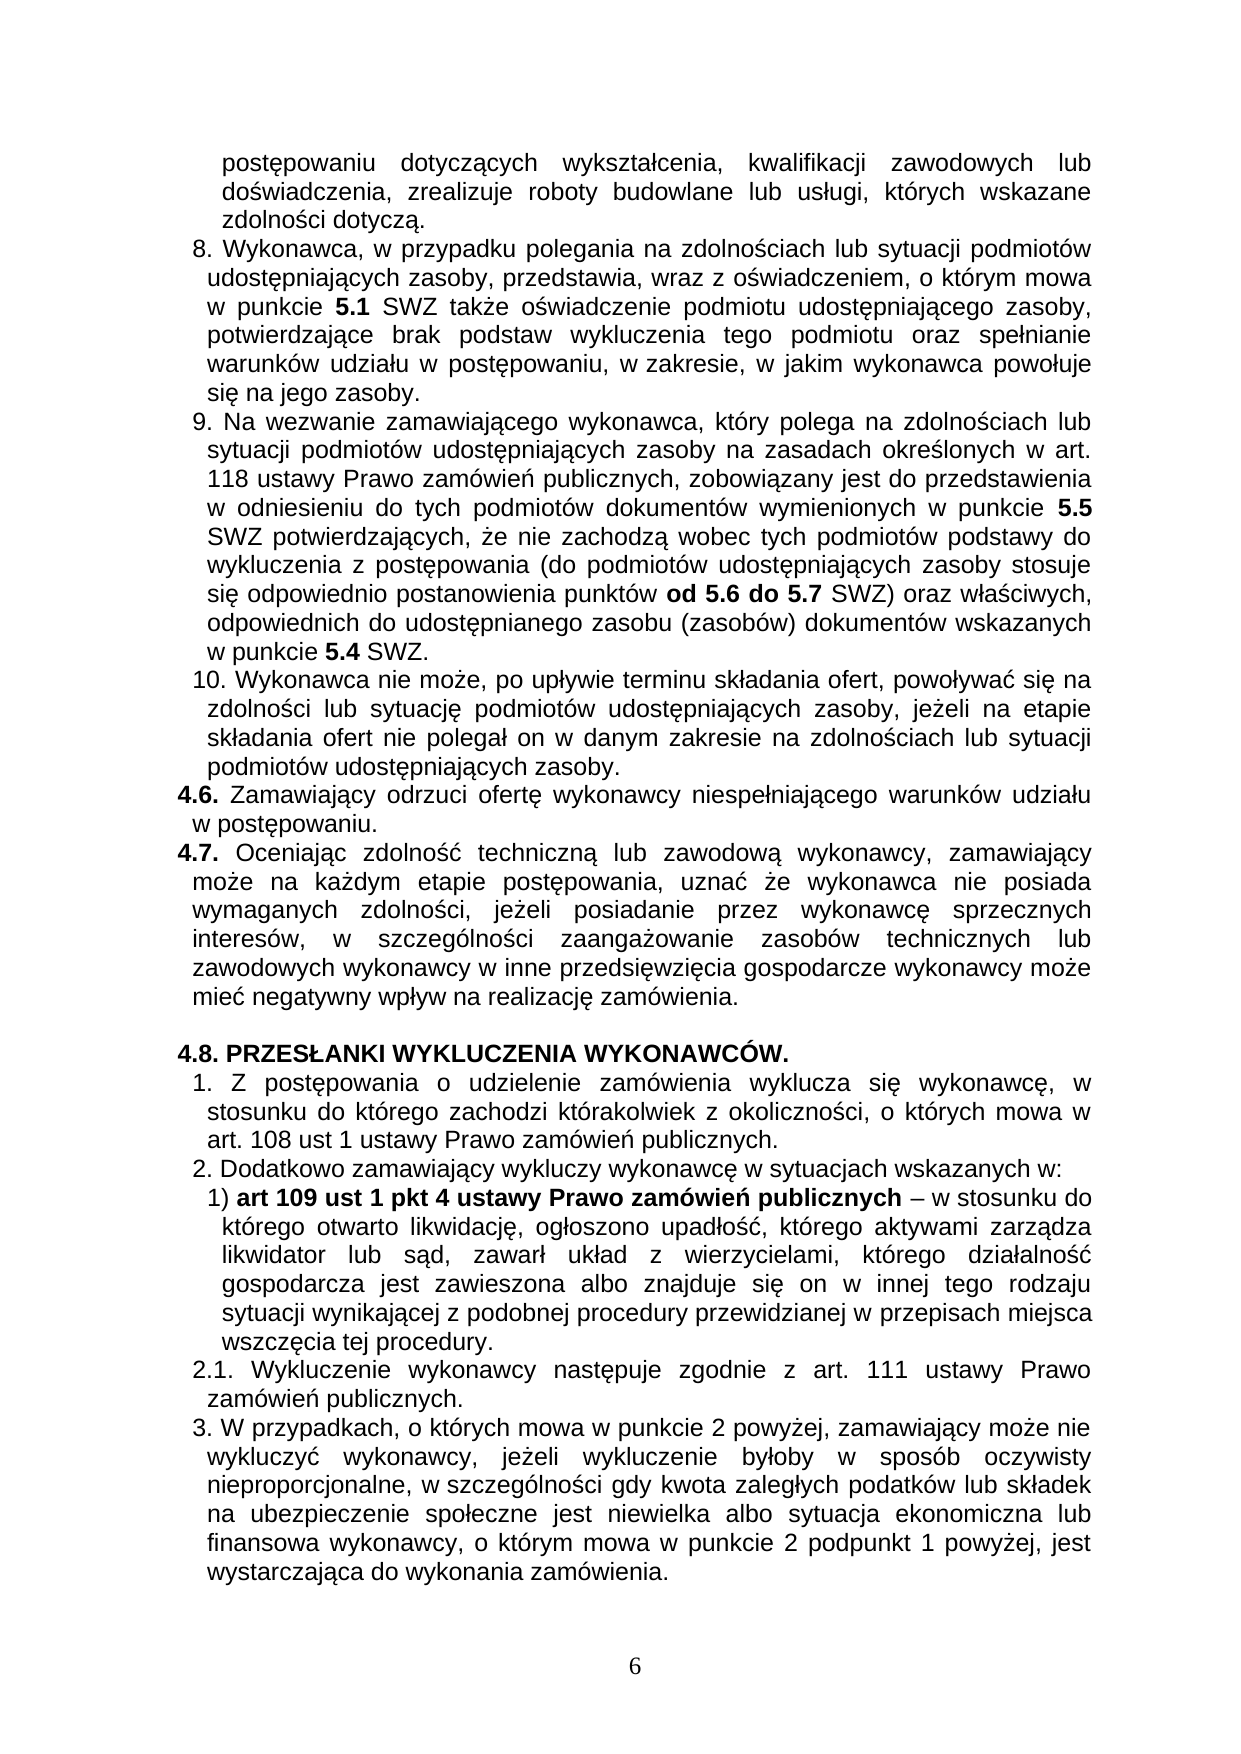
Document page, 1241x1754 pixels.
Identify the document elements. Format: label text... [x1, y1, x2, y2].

text 4.8. PRZESŁANKI WYKLUCZENIA WYKONAWCÓW. [177, 1039, 1092, 1068]
text 2. Dodatkowo zamawiający wykluczy wykonawcę w sytuacjach wskazanych w: [192, 1154, 1092, 1183]
text 4.6. Zamawiający odrzuci ofertę wykonawcy niespełniającego warunków udziału w postępowaniu. [177, 780, 1092, 838]
text 10. Wykonawca nie może, po upływie terminu składania ofert, powoływać się na zdolności lub sytuację podmiotów udostępniających zasoby, jeżeli na etapie składania ofert nie polegał on w danym zakresie na zdolnościach lub sytuacji podmiotów udostępniających zasoby. [192, 665, 1092, 780]
text 1. Z postępowania o udzielenie zamówienia wyklucza się wykonawcę, w stosunku do którego zachodzi którakolwiek z okoliczności, o których mowa w art. 108 ust 1 ustawy Prawo zamówień publicznych. [192, 1068, 1092, 1154]
text 3. W przypadkach, o których mowa w punkcie 2 powyżej, zamawiający może nie wykluczyć wykonawcy, jeżeli wykluczenie byłoby w sposób oczywisty nieproporcjonalne, w szczególności gdy kwota zaległych podatków lub składek na ubezpieczenie społeczne jest niewielka albo sytuacja ekonomiczna lub finansowa wykonawcy, o którym mowa w punkcie 2 podpunkt 1 powyżej, jest wystarczająca do wykonania zamówienia. [192, 1413, 1092, 1585]
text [207, 148, 1092, 234]
text 2.1. Wykluczenie wykonawcy następuje zgodnie z art. 111 ustawy Prawo zamówień publicznych. [192, 1355, 1092, 1413]
text 9. Na wezwanie zamawiającego wykonawca, który polega na zdolnościach lub sytuacji podmiotów udostępniających zasoby na zasadach określonych w art. 118 ustawy Prawo zamówień publicznych, zobowiązany jest do przedstawienia w odniesieniu do tych podmiotów dokumentów wymienionych w punkcie 5.5 SWZ potwierdzających, że nie zachodzą wobec tych podmiotów podstawy do wykluczenia z postępowania (do podmiotów udostępniających zasoby stosuje się odpowiednio postanowienia punktów od 5.6 do 5.7 SWZ) oraz właściwych, odpowiednich do udostępnianego zasobu (zasobów) dokumentów wskazanych w punkcie 5.4 SWZ. [192, 406, 1092, 665]
text 8. Wykonawca, w przypadku polegania na zdolnościach lub sytuacji podmiotów udostępniających zasoby, przedstawia, wraz z oświadczeniem, o którym mowa w punkcie 5.1 SWZ także oświadczenie podmiotu udostępniającego zasoby, potwierdzające brak podstaw wykluczenia tego podmiotu oraz spełnianie warunków udziału w postępowaniu, w zakresie, w jakim wykonawca powołuje się na jego zasoby. [192, 234, 1092, 406]
text 4.7. Oceniając zdolność techniczną lub zawodową wykonawcy, zamawiający może na każdym etapie postępowania, uznać że wykonawca nie posiada wymaganych zdolności, jeżeli posiadanie przez wykonawcę sprzecznych interesów, w szczególności zaangażowanie zasobów technicznych lub zawodowych wykonawcy w inne przedsięwzięcia gospodarcze wykonawcy może mieć negatywny wpływ na realizację zamówienia. [177, 838, 1092, 1010]
text 1) art 109 ust 1 pkt 4 ustawy Prawo zamówień publicznych – w stosunku do którego otwarto likwidację, ogłoszono upadłość, którego aktywami zarządza likwidator lub sąd, zawarł układ z wierzycielami, którego działalność gospodarcza jest zawieszona albo znajduje się on w innej tego rodzaju sytuacji wynikającej z podobnej procedury przewidzianej w przepisach miejsca wszczęcia tej procedury. [207, 1183, 1092, 1355]
